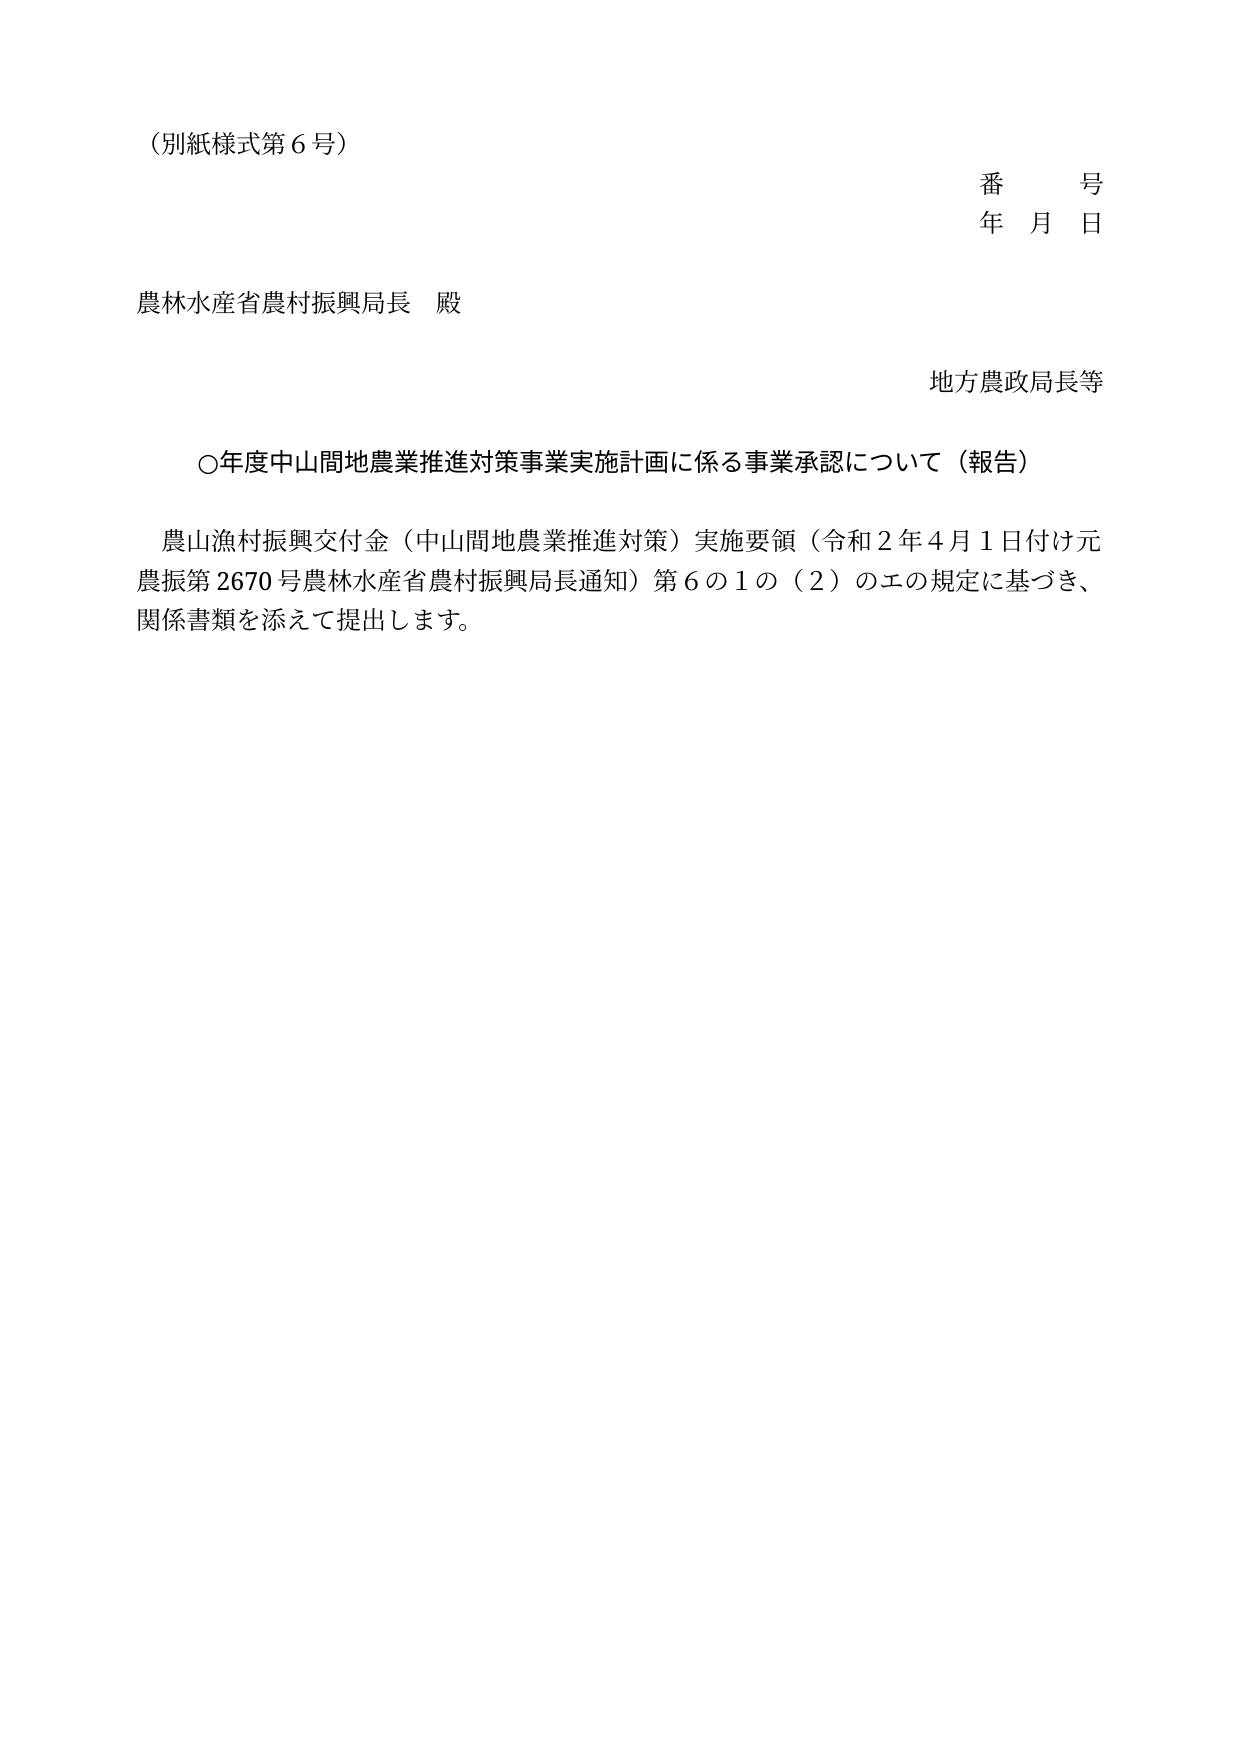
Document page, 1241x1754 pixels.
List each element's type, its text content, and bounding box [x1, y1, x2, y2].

text 番 号 [136, 163, 1104, 202]
text 地方農政局長等 [136, 361, 1104, 401]
text 農山漁村振興交付金（中山間地農業推進対策）実施要領（令和２年４月１日付け元農振第2670号農林水産省農村振興局長通知）第６の１の（２）のエの規定に基づき、関係書類を添えて提出します。 [136, 520, 1104, 639]
text ○年度中山間地農業推進対策事業実施計画に係る事業承認について（報告） [136, 440, 1104, 480]
text 農林水産省農村振興局長 殿 [136, 282, 1104, 321]
text 年 月 日 [136, 202, 1104, 242]
text （別紙様式第６号） [136, 123, 1104, 163]
